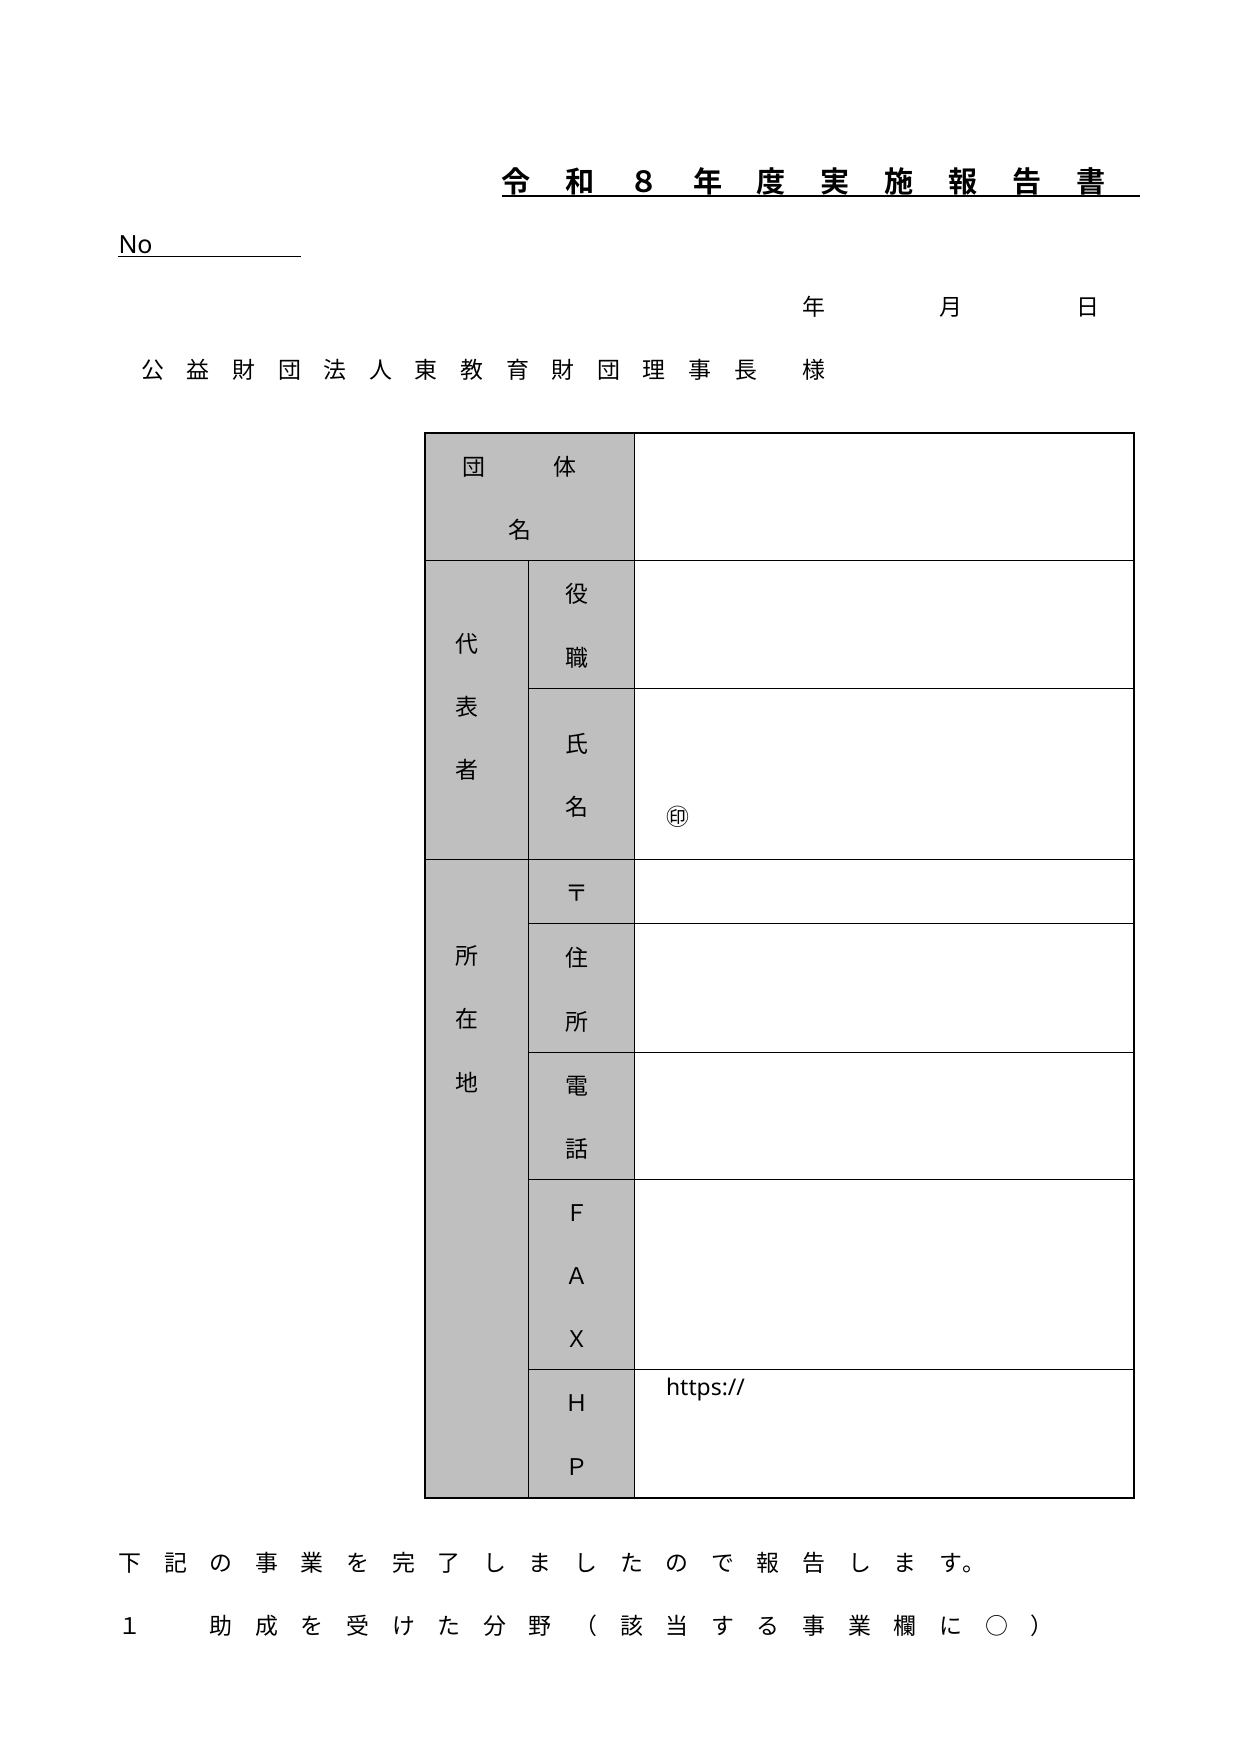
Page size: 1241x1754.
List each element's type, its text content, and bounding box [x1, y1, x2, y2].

text １ 助成を受けた分野（該当する事業欄に○） [118, 1593, 1122, 1656]
text 年 月 日 [118, 274, 1122, 337]
table_cell [635, 1180, 1133, 1369]
table_cell 住 所 [529, 924, 634, 1052]
table_cell 電 話 [529, 1053, 634, 1179]
table_cell [635, 1053, 1133, 1179]
text 公益財団法人東教育財団理事長 様 [118, 337, 1122, 401]
table_cell 役 職 [529, 561, 634, 688]
table_cell [635, 924, 1133, 1052]
table_cell ＦＡＸ [529, 1180, 634, 1369]
table_cell Ｈ Ｐ [529, 1370, 634, 1497]
table_cell ㊞ [635, 689, 1133, 859]
table_cell 所在地 [426, 860, 528, 1497]
text 下記の事業を完了しましたので報告します。 [118, 1530, 1122, 1593]
text 令和８年度実施報告書 No [118, 148, 1122, 274]
table_cell [635, 860, 1133, 923]
table_cell 〒 [529, 860, 634, 923]
table_cell 代表者 [426, 561, 528, 859]
table_header 団 体 名 [426, 434, 634, 560]
table_cell https:// [635, 1370, 1133, 1497]
table_header [635, 434, 1133, 560]
table_cell 氏 名 [529, 689, 634, 859]
table_cell [635, 561, 1133, 688]
